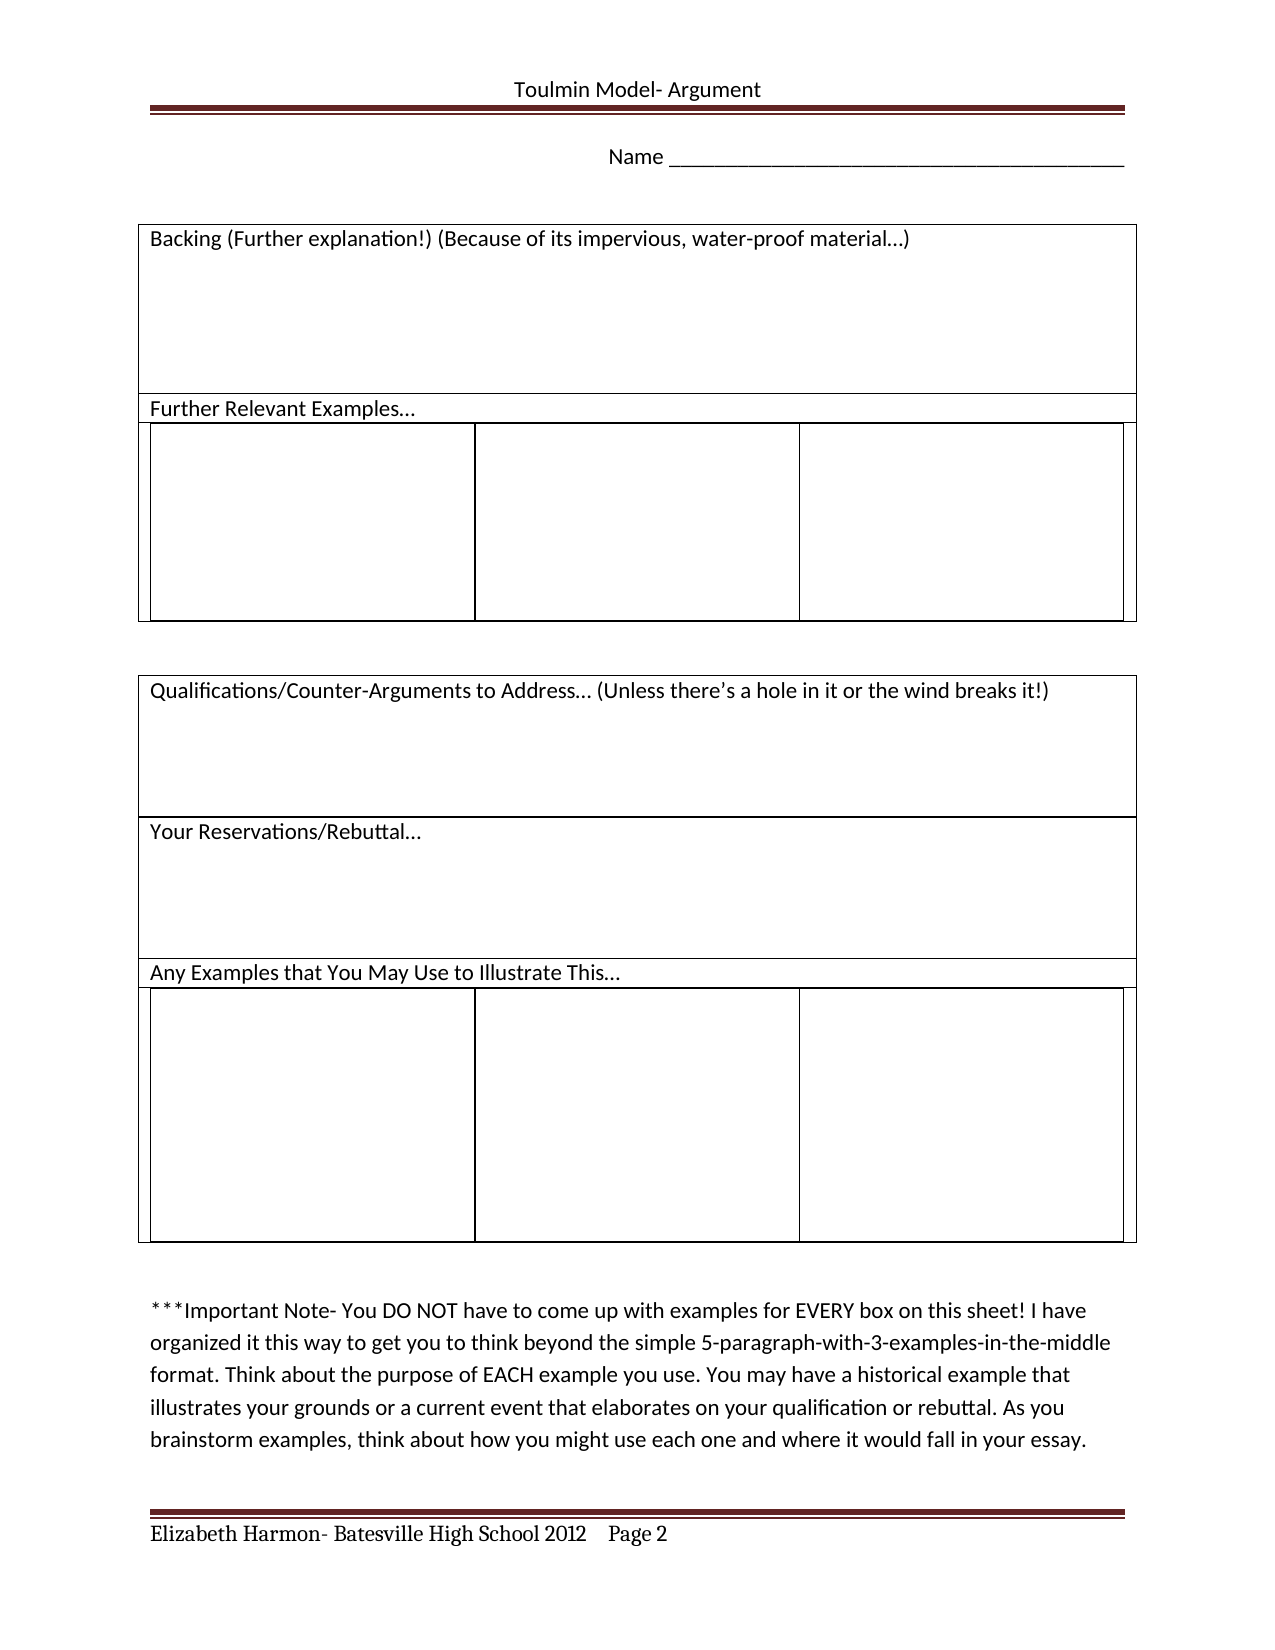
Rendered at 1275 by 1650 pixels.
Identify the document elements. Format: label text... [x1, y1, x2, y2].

table_cell [1124, 988, 1136, 1242]
table_cell [139, 423, 150, 621]
table_cell [139, 988, 150, 1242]
table_cell [800, 424, 1123, 620]
table_cell Your Reservations/Rebuttal… [139, 818, 1136, 957]
table_header Backing (Further explanation!) (Because of its impervious, water-proof material…) [139, 225, 1136, 393]
table_cell [1124, 423, 1136, 621]
table_cell Any Examples that You May Use to Illustrate This… [139, 959, 1136, 987]
table_cell [151, 424, 474, 620]
table_cell [476, 424, 799, 620]
text ***Important Note- You DO NOT have to come up with examples for EVERY box on this sheet! I have organized it this way to get you to think beyond the simple 5-paragraph-with-3-examples-in-the-middle format. Think about the purpose of EACH example you use. You may have a historical example that illustrates your grounds or a current event that elaborates on your qualification or rebuttal. As you brainstorm examples, think about how you might use each one and where it would fall in your essay. [150, 1296, 1125, 1453]
table_cell Further Relevant Examples… [139, 394, 1136, 422]
table_cell [151, 989, 474, 1241]
table_header Qualifications/Counter-Arguments to Address… (Unless there’s a hole in it or the wind breaks it!) [139, 676, 1136, 816]
table_cell [800, 989, 1123, 1241]
table_cell [476, 989, 799, 1241]
